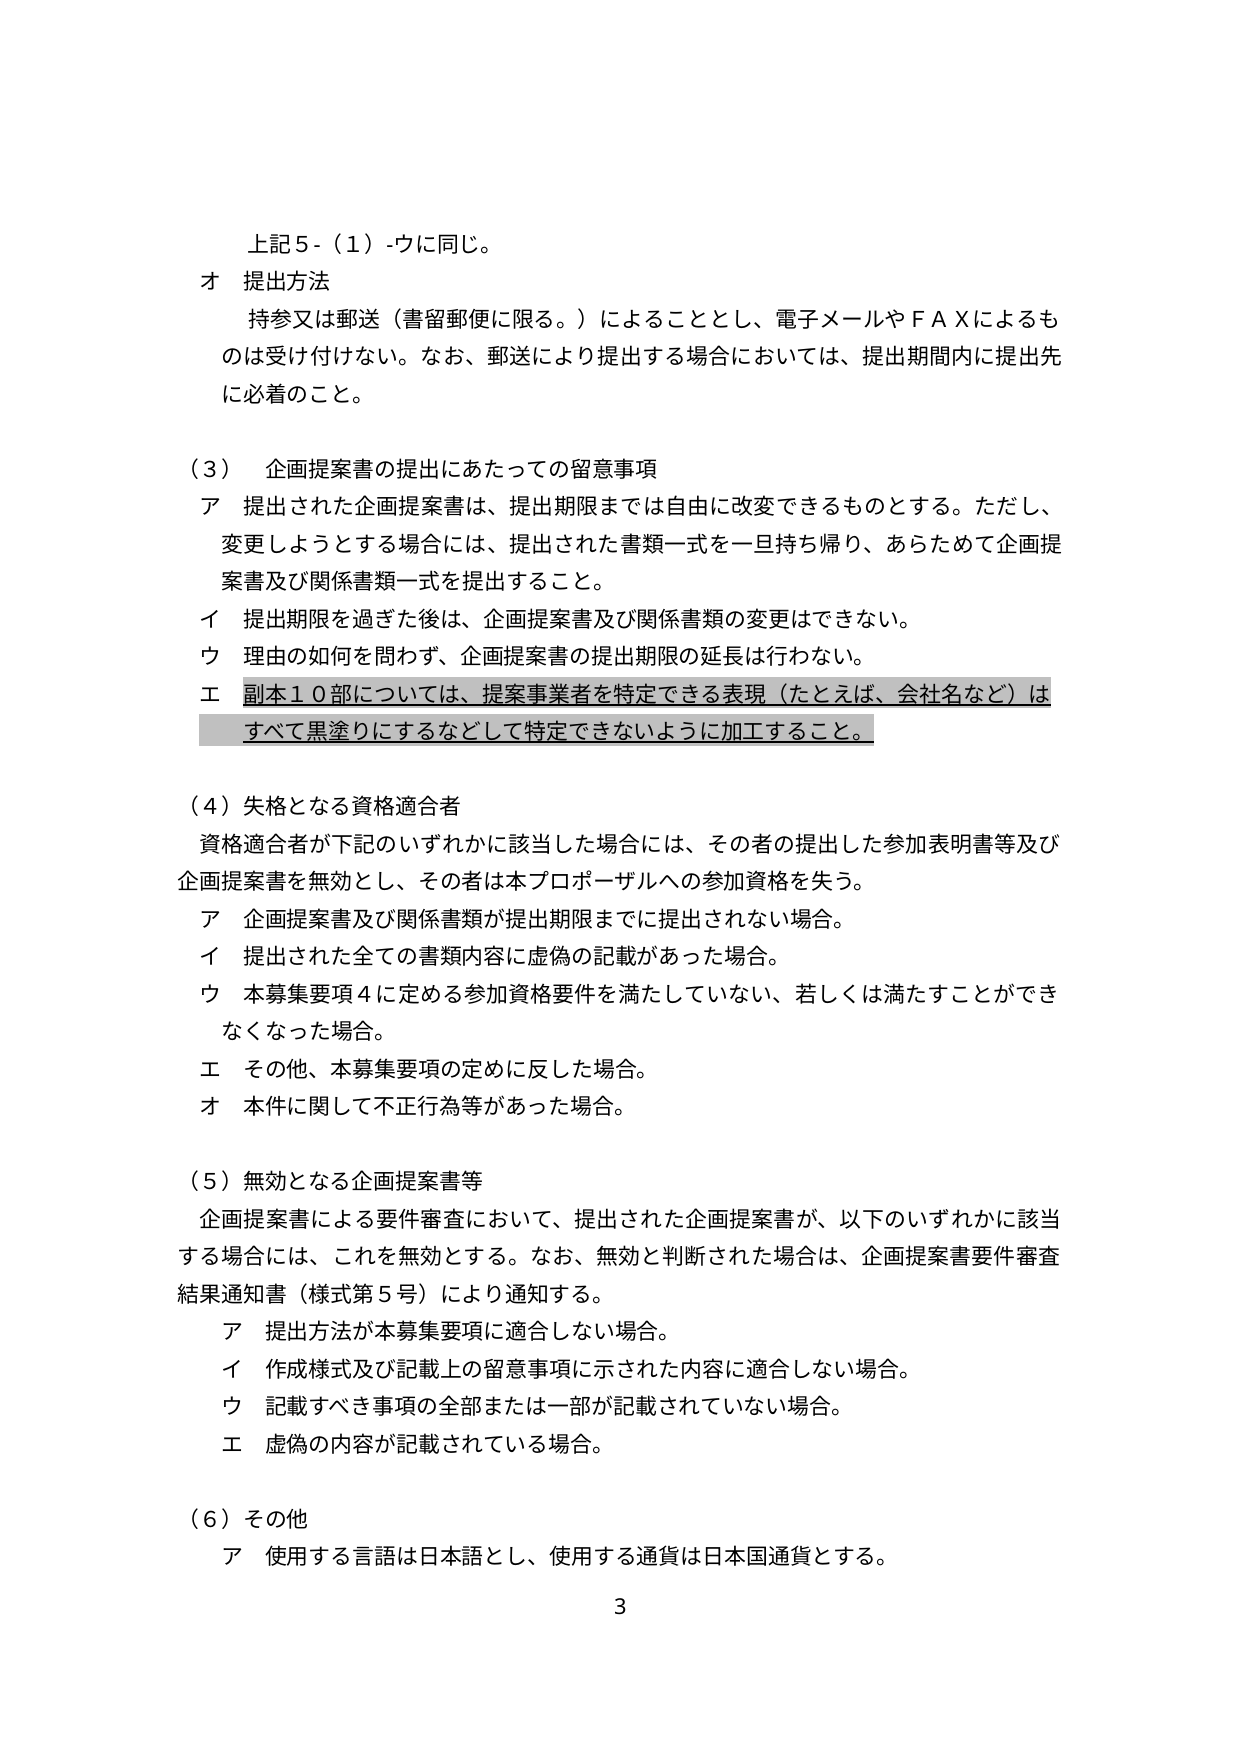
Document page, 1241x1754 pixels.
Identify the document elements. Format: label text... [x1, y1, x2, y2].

text ウ 本募集要項４に定める参加資格要件を満たしていない、若しくは満たすことができなくなった場合。 [199, 974, 1063, 1049]
text ウ 記載すべき事項の全部または一部が記載されていない場合。 [177, 1386, 1063, 1424]
text ア 提出方法が本募集要項に適合しない場合。 [177, 1311, 1063, 1349]
text イ 提出された全ての書類内容に虚偽の記載があった場合。 [177, 936, 1063, 974]
text 資格適合者が下記のいずれかに該当した場合には、その者の提出した参加表明書等及び企画提案書を無効とし、その者は本プロポーザルへの参加資格を失う。 [177, 824, 1063, 899]
text ア 使用する言語は日本語とし、使用する通貨は日本国通貨とする。 [177, 1536, 1063, 1574]
text エ 虚偽の内容が記載されている場合。 [177, 1424, 1063, 1461]
text 上記５-（１）-ウに同じ。 [177, 224, 1063, 261]
text イ 提出期限を過ぎた後は、企画提案書及び関係書類の変更はできない。 [177, 599, 1063, 636]
text ア 企画提案書及び関係書類が提出期限までに提出されない場合。 [177, 899, 1063, 936]
text イ 作成様式及び記載上の留意事項に示された内容に適合しない場合。 [177, 1349, 1063, 1386]
text エ 副本１０部については、提案事業者を特定できる表現（たとえば、会社名など）は [177, 674, 1063, 711]
text すべて黒塗りにするなどして特定できないように加工すること。 [177, 711, 1063, 749]
text （６）その他 [177, 1499, 1063, 1536]
text エ その他、本募集要項の定めに反した場合。 [177, 1049, 1063, 1086]
text ウ 理由の如何を問わず、企画提案書の提出期限の延長は行わない。 [177, 636, 1063, 674]
list 企画提案書の提出にあたっての留意事項 [177, 449, 1063, 486]
text オ 提出方法 [177, 261, 1063, 299]
text オ 本件に関して不正行為等があった場合。 [177, 1086, 1063, 1124]
text 企画提案書による要件審査において、提出された企画提案書が、以下のいずれかに該当する場合には、これを無効とする。なお、無効と判断された場合は、企画提案書要件審査結果通知書（様式第５号）により通知する。 [177, 1199, 1063, 1311]
text （４）失格となる資格適合者 [177, 786, 1063, 824]
text （５）無効となる企画提案書等 [177, 1161, 1063, 1199]
text ア 提出された企画提案書は、提出期限までは自由に改変できるものとする。ただし、変更しようとする場合には、提出された書類一式を一旦持ち帰り、あらためて企画提案書及び関係書類一式を提出すること。 [199, 486, 1063, 599]
text 持参又は郵送（書留郵便に限る。）によることとし、電子メールやＦＡＸによるものは受け付けない。なお、郵送により提出する場合においては、提出期間内に提出先に必着のこと。 [199, 299, 1063, 411]
